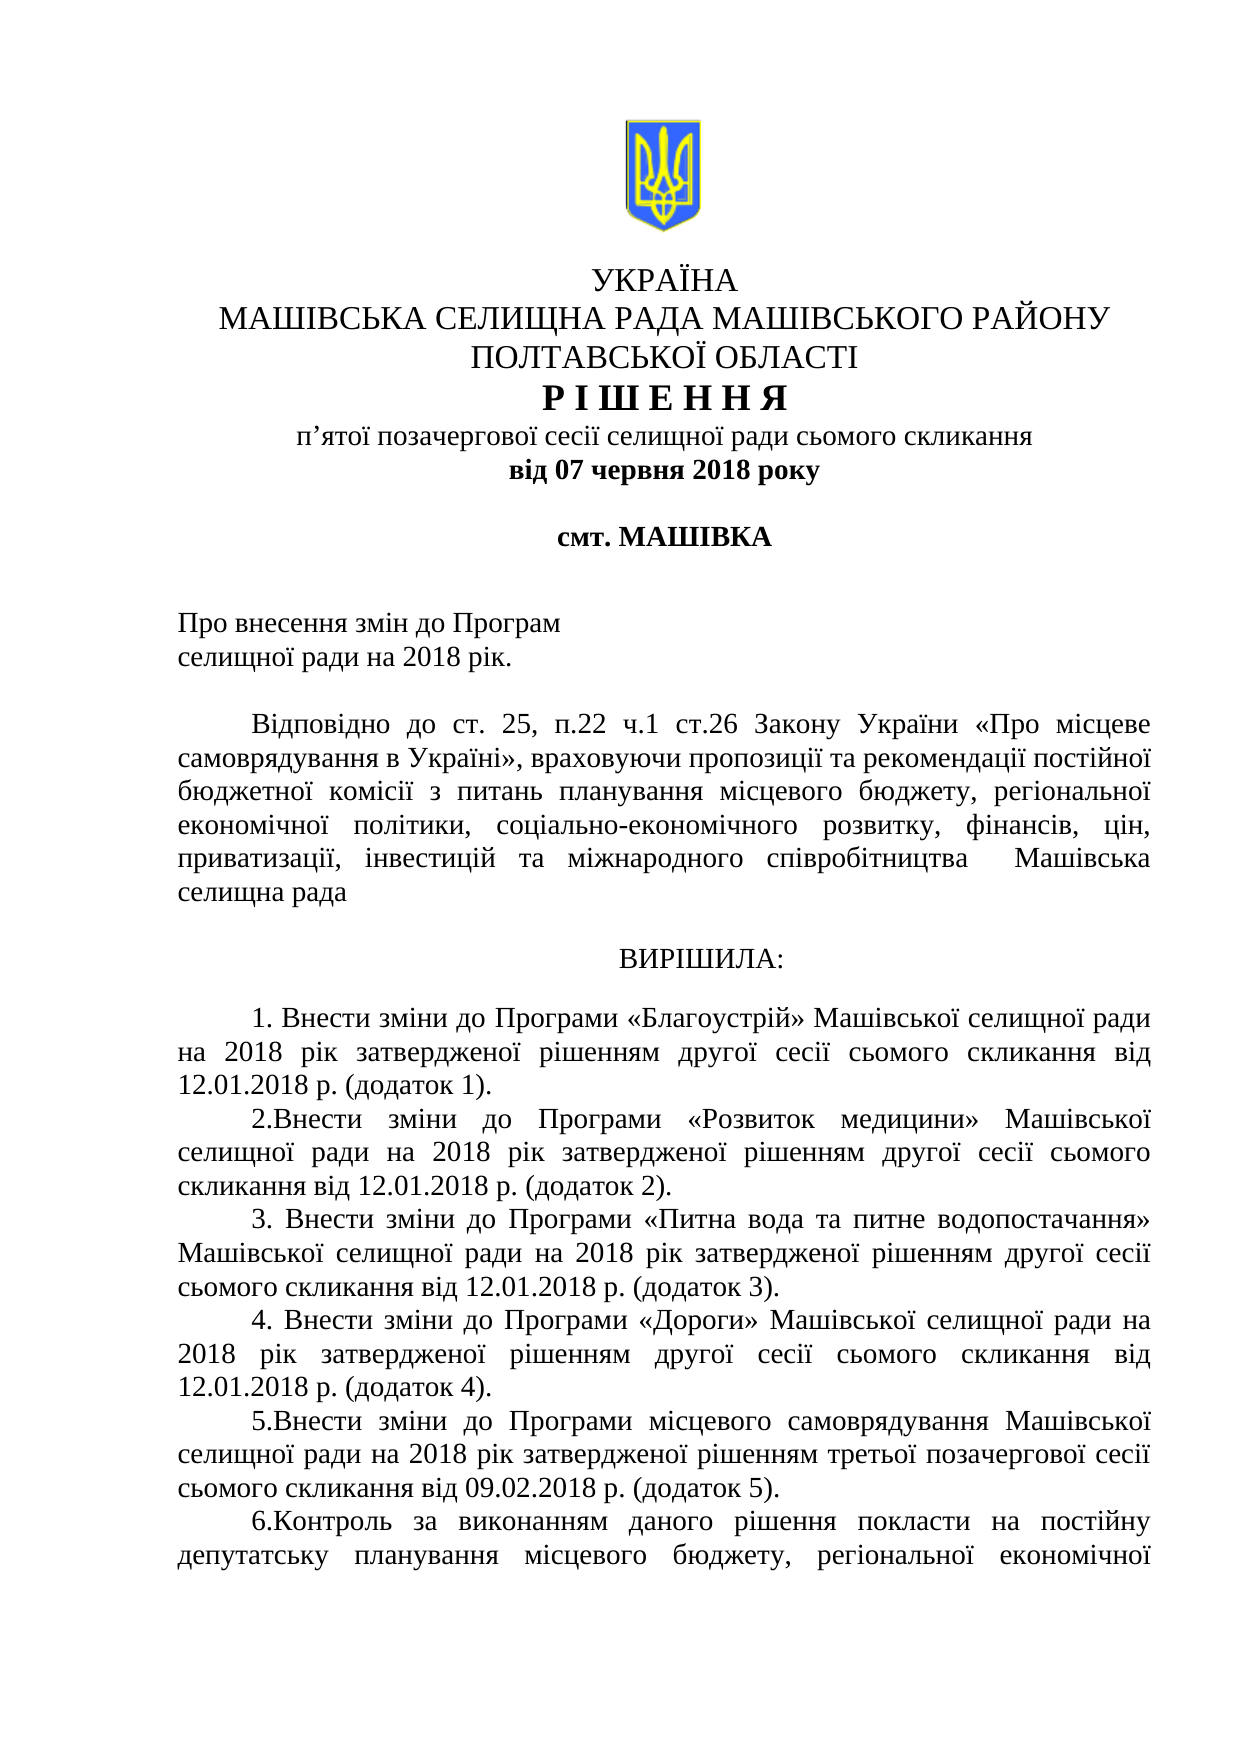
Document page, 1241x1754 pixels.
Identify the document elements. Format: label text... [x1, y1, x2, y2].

text Про внесення змін до Програм [177, 606, 1152, 639]
text п’ятої позачергової сесії селищної ради сьомого скликання [177, 418, 1152, 452]
text смт. МАШІВКА [177, 519, 1152, 553]
text ВИРІШИЛА: [177, 941, 1152, 974]
text 2.Внести зміни до Програми «Розвиток медицини» Машівської селищної ради на 2018 рік затвердженої рішенням другої сесії сьомого скликання від 12.01.2018 р. (додаток 2). [177, 1101, 1152, 1202]
text 1. Внести зміни до Програми «Благоустрій» Машівської селищної ради на 2018 рік затвердженої рішенням другої сесії сьомого скликання від 12.01.2018 р. (додаток 1). [177, 1000, 1152, 1101]
text УКРАЇНА [177, 260, 1152, 299]
text 4. Внести зміни до Програми «Дороги» Машівської селищної ради на 2018 рік затвердженої рішенням другої сесії сьомого скликання від 12.01.2018 р. (додаток 4). [177, 1302, 1152, 1403]
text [177, 1503, 1152, 1571]
text від 07 червня 2018 року [177, 452, 1152, 486]
text МАШІВСЬКА СЕЛИЩНА РАДА МАШІВСЬКОГО РАЙОНУ ПОЛТАВСЬКОЇ ОБЛАСТІ [177, 299, 1152, 375]
text 5.Внести зміни до Програми місцевого самоврядування Машівської селищної ради на 2018 рік затвердженої рішенням третьої позачергової сесії сьомого скликання від 09.02.2018 р. (додаток 5). [177, 1403, 1152, 1503]
subtitle Р І Ш Е Н Н Я [177, 375, 1152, 418]
text 3. Внести зміни до Програми «Питна вода та питне водопостачання» Машівської селищної ради на 2018 рік затвердженої рішенням другої сесії сьомого скликання від 12.01.2018 р. (додаток 3). [177, 1202, 1152, 1302]
text селищної ради на 2018 рік. [177, 639, 1152, 673]
text Відповідно до ст. 25, п.22 ч.1 ст.26 Закону України «Про місцеве самоврядування в Україні», враховуючи пропозиції та рекомендації постійної бюджетної комісії з питань планування місцевого бюджету, регіональної економічної політики, соціально-економічного розвитку, фінансів, цін, приватизації, інвестицій та міжнародного співробітництва Машівська селищна рада [177, 706, 1152, 907]
